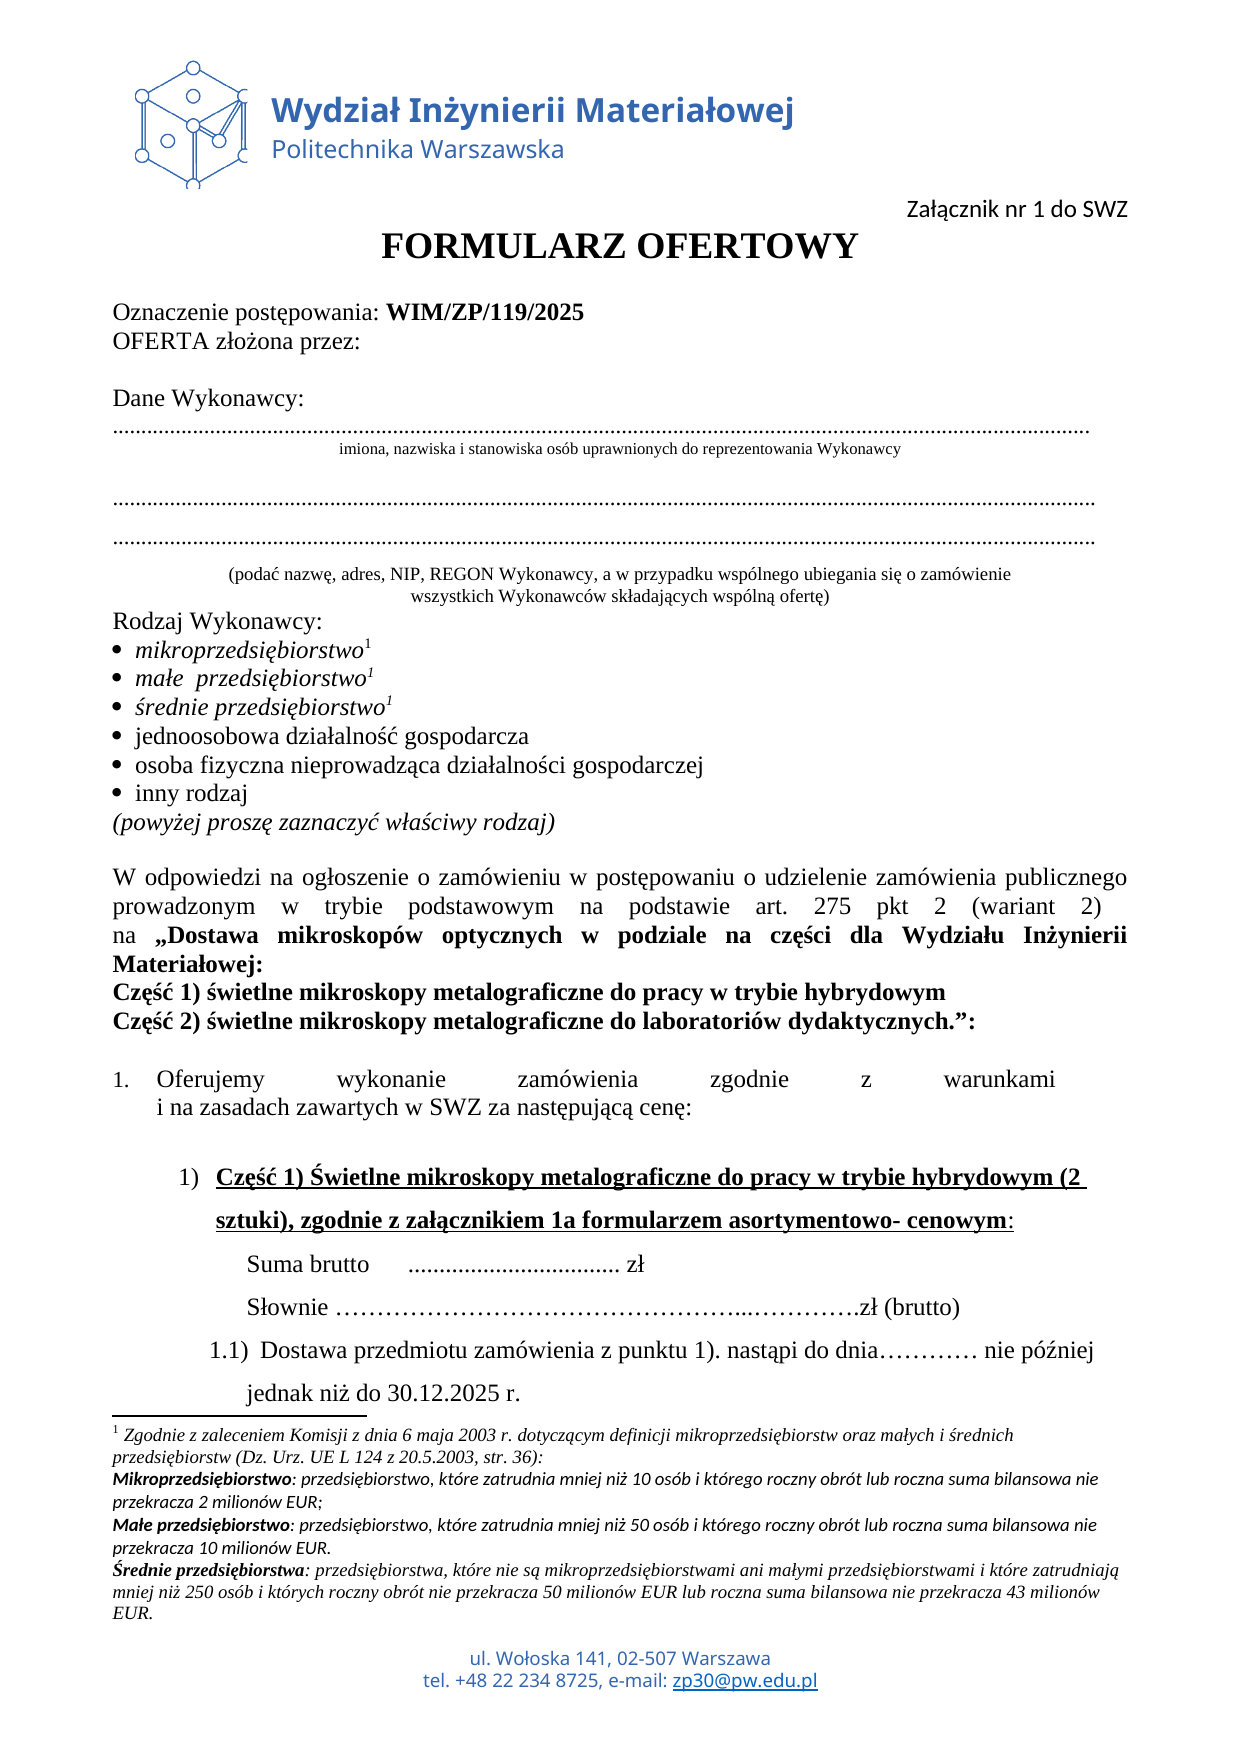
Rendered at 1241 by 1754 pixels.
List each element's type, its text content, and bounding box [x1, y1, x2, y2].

list Oferujemy wykonanie zamówienia zgodnie z warunkami i na zasadach zawartych w SWZ za następującą cenę: [112, 1064, 1128, 1121]
list mikroprzedsiębiorstwo [112, 635, 1128, 663]
list jednoosobowa działalność gospodarcza [112, 721, 1128, 750]
text OFERTA złożona przez: [112, 326, 1128, 354]
list Suma brutto .................................. zł [246, 1249, 1128, 1277]
list Dostawa przedmiotu zamówienia z punktu 1). nastąpi do dnia………… nie później jednak niż do 30.12.2025 r. [209, 1335, 1128, 1407]
text Część 2) świetlne mikroskopy metalograficzne do laboratoriów dydaktycznych.”: [112, 1006, 1128, 1035]
list (powyżej proszę zaznaczyć właściwy rodzaj) [112, 807, 1128, 836]
list Słownie …………………………………………...………….zł (brutto) [246, 1292, 1128, 1321]
list osoba fizyczna nieprowadząca działalności gospodarczej [112, 750, 1128, 778]
text imiona, nazwiska i stanowiska osób uprawnionych do reprezentowania Wykonawcy [112, 438, 1128, 458]
list średnie przedsiębiorstwo1 [112, 692, 1128, 721]
text Część 1) świetlne mikroskopy metalograficzne do pracy w trybie hybrydowym [112, 977, 1128, 1006]
text Oznaczenie postępowania: WIM/ZP/119/2025 [112, 297, 1128, 326]
picture [134, 60, 248, 188]
text Dane Wykonawcy: [112, 383, 1128, 412]
list Część 1) Świetlne mikroskopy metalograficzne do pracy w trybie hybrydowym (2 sztuki), zgodnie z załącznikiem 1a formularzem asortymentowo- cenowym: [178, 1162, 1128, 1234]
list małe przedsiębiorstwo1 [112, 663, 1128, 692]
text ........................................................................................................................................................................... [112, 412, 1128, 438]
text ............................................................................................................................................................................ [112, 484, 1128, 510]
text Rodzaj Wykonawcy: [112, 606, 1128, 635]
list inny rodzaj [112, 778, 1128, 807]
text ............................................................................................................................................................................ [112, 523, 1128, 550]
subtitle FORMULARZ OFERTOWY [112, 223, 1128, 267]
text W odpowiedzi na ogłoszenie o zamówieniu w postępowaniu o udzielenie zamówienia publicznego prowadzonym w trybie podstawowym na podstawie art. 275 pkt 2 (wariant 2) na „Dostawa mikroskopów optycznych w podziale na części dla Wydziału Inżynierii Materiałowej: [112, 862, 1128, 977]
text (podać nazwę, adres, NIP, REGON Wykonawcy, a w przypadku wspólnego ubiegania się o zamówienie wszystkich Wykonawców składających wspólną ofertę) [112, 563, 1128, 606]
